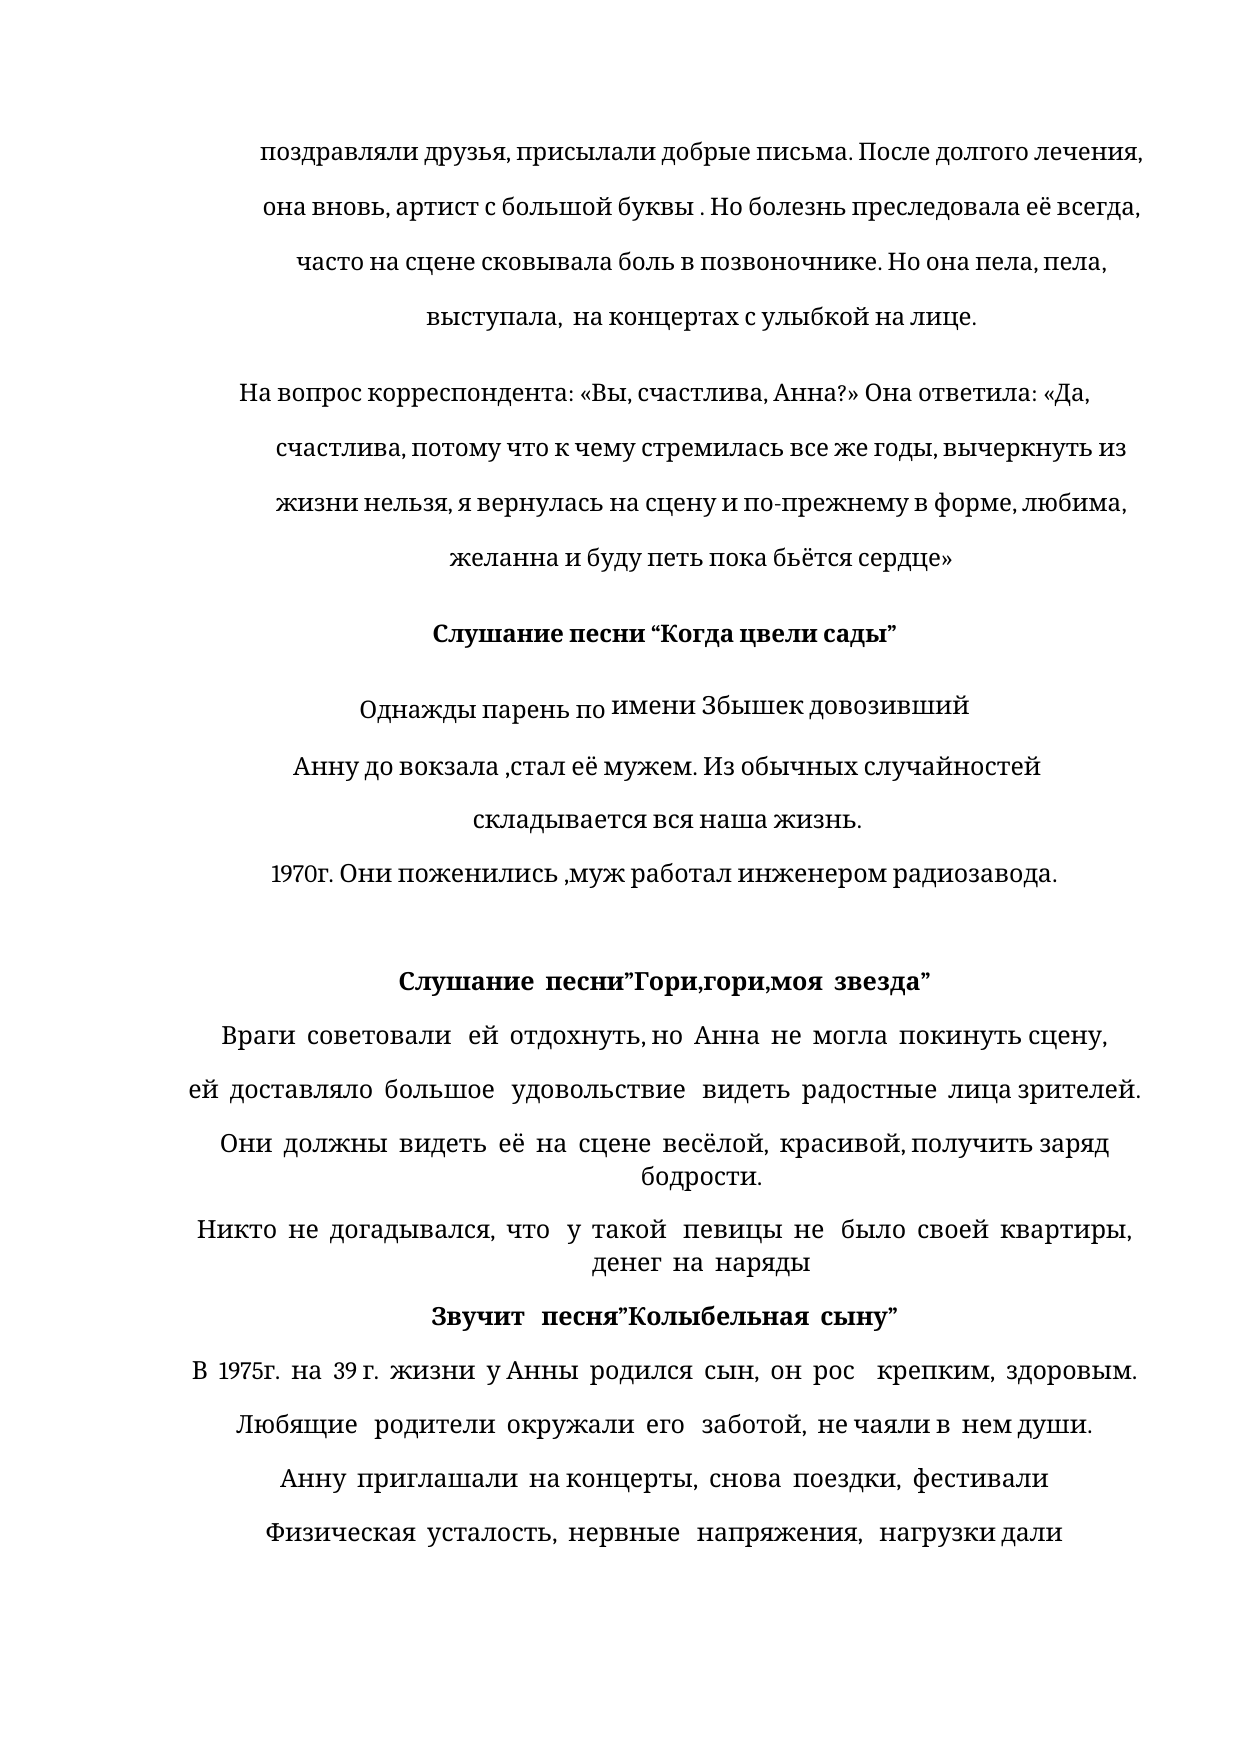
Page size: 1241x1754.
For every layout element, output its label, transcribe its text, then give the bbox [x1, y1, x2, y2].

text складывается вся наша жизнь. [177, 806, 1152, 835]
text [177, 118, 1152, 331]
text Слушание песни”Гори,гори,моя звезда” [177, 968, 1152, 997]
text Физическая усталость, нервные напряжения, нагрузки дали [177, 1519, 1152, 1547]
text Любящие родители окружали его заботой, не чаяли в нем души. [177, 1411, 1152, 1440]
text 1970г. Они поженились ,муж работал инженером радиозавода. [177, 860, 1152, 889]
text Анну приглашали на концерты, снова поездки, фестивали [177, 1465, 1152, 1493]
text Анну до вокзала ,стал её мужем. Из обычных случайностей [177, 752, 1152, 781]
text Враги советовали ей отдохнуть, но Анна не могла покинуть сцену, [177, 1022, 1152, 1051]
text Звучит песня”Колыбельная сыну” [177, 1303, 1152, 1332]
text Никто не догадывался, что у такой певицы не было своей квартиры, денег на наряды [177, 1216, 1152, 1278]
text На вопрос корреспондента: «Вы, счастлива, Анна?» Она ответила: «Да, счастлива, потому что к чему стремилась все же годы, вычеркнуть из жизни нельзя, я вернулась на сцену и по-прежнему в форме, любима, желанна и буду петь пока бьётся сердце» [177, 359, 1152, 573]
text Слушание песни “Когда цвели сады” [177, 601, 1152, 648]
text Они должны видеть её на сцене весёлой, красивой, получить заряд бодрости. [177, 1129, 1152, 1191]
text В 1975г. на 39 г. жизни у Анны родился сын, он рос крепким, здоровым. [177, 1357, 1152, 1386]
text ей доставляло большое удовольствие видеть радостные лица зрителей. [177, 1076, 1152, 1104]
text Однажды парень по имени Збышек довозивший [177, 677, 1152, 724]
